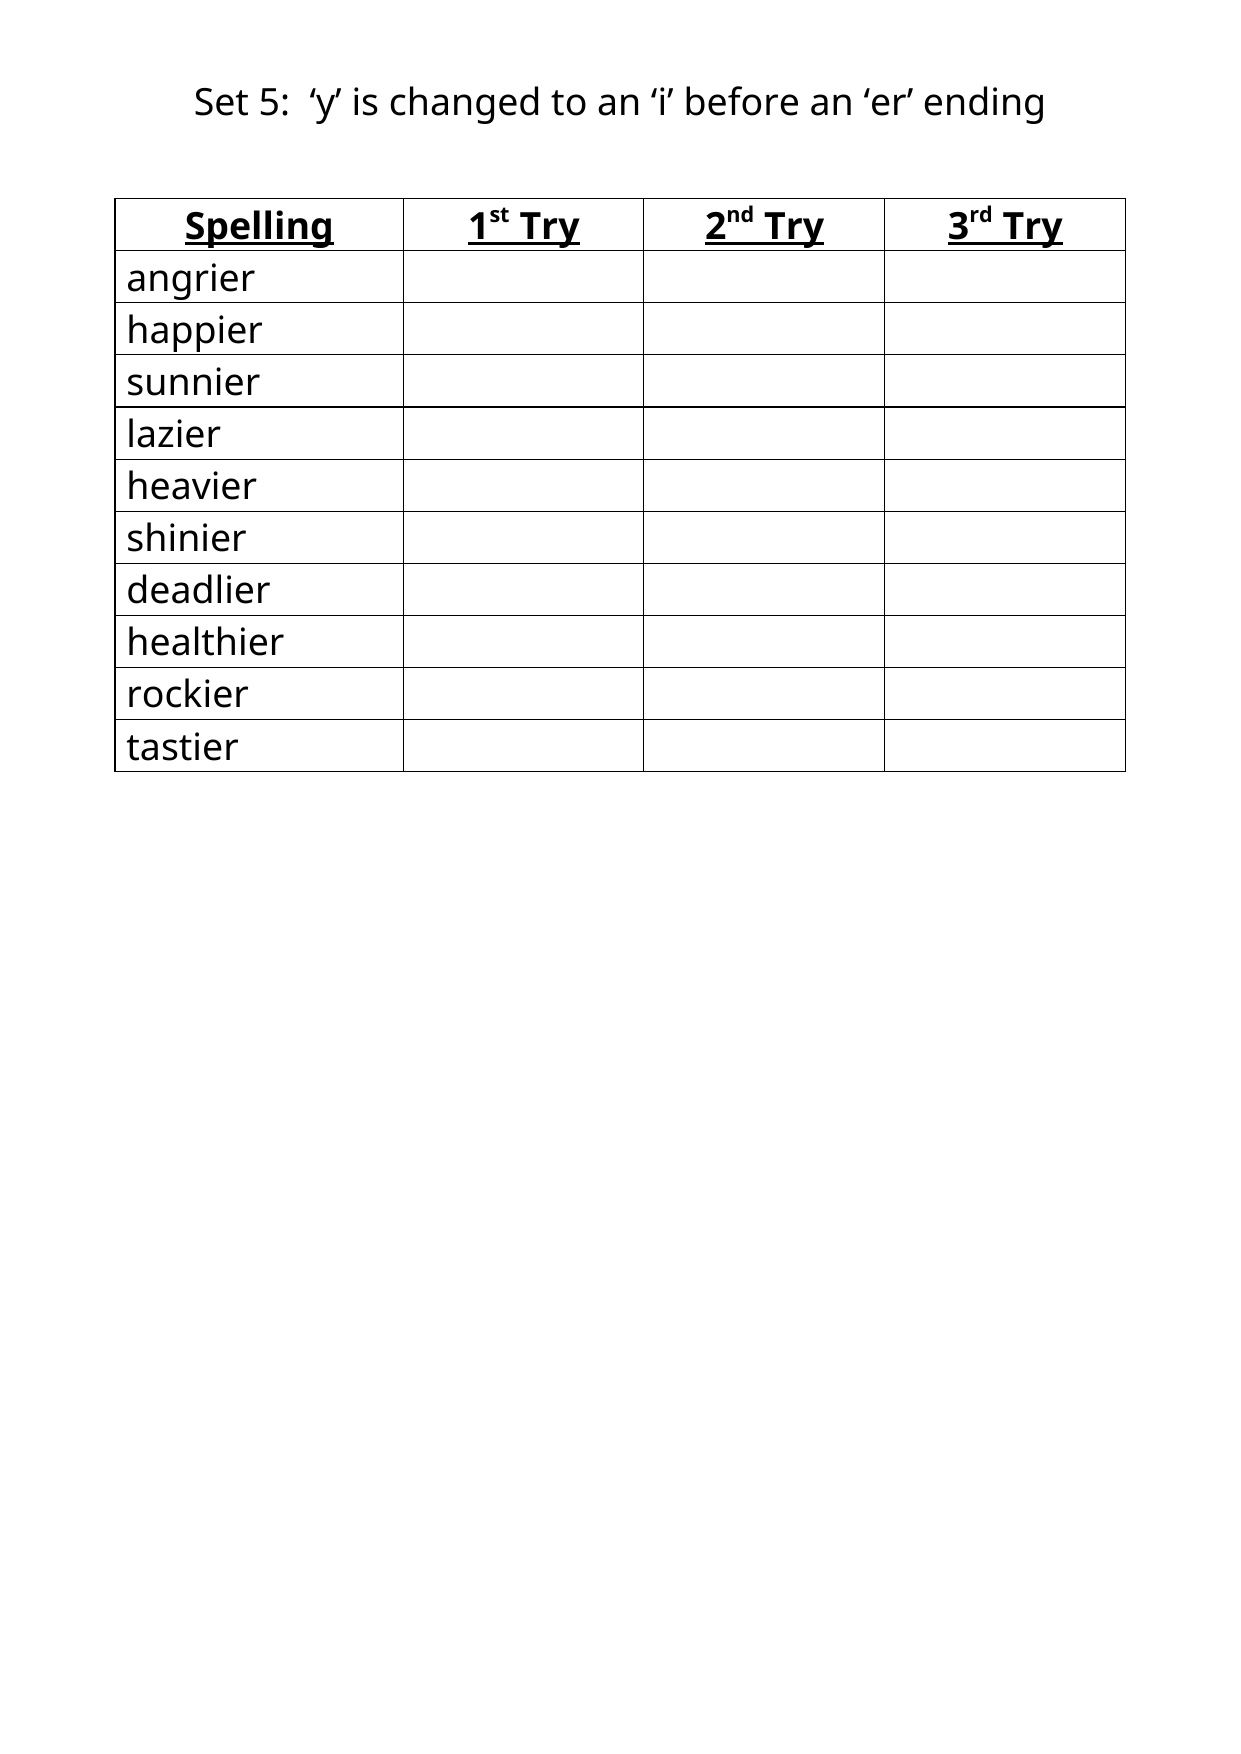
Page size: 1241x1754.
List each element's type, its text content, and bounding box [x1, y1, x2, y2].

table_cell deadlier [116, 564, 403, 615]
table_cell [885, 616, 1125, 667]
table_cell [885, 355, 1125, 406]
table_cell [404, 355, 643, 406]
table_cell [885, 720, 1125, 771]
table_cell [885, 251, 1125, 302]
table_cell [644, 512, 884, 563]
table_cell [404, 512, 643, 563]
table_cell [644, 616, 884, 667]
table_cell [885, 512, 1125, 563]
table_cell [404, 303, 643, 354]
table_cell happier [116, 303, 403, 354]
table_cell [404, 720, 643, 771]
table_header 3rd Try [885, 199, 1125, 250]
table_cell [644, 355, 884, 406]
table_cell [885, 460, 1125, 511]
table_cell [404, 616, 643, 667]
table_cell [404, 460, 643, 511]
table_header Spelling [116, 199, 403, 250]
table_cell [404, 668, 643, 719]
text Set 5: ‘y’ is changed to an ‘i’ before an ‘er’ ending [75, 75, 1165, 126]
table_cell [644, 720, 884, 771]
table_cell [404, 564, 643, 615]
table_cell [404, 251, 643, 302]
table_cell [644, 408, 884, 458]
table_cell [404, 408, 643, 458]
table_cell heavier [116, 460, 403, 511]
table_cell [885, 408, 1125, 458]
table_cell sunnier [116, 355, 403, 406]
table_cell shinier [116, 512, 403, 563]
table_cell tastier [116, 720, 403, 771]
table_cell [644, 668, 884, 719]
table_cell [885, 303, 1125, 354]
table_header 1st Try [404, 199, 643, 250]
table_cell healthier [116, 616, 403, 667]
table_cell [644, 460, 884, 511]
table_cell lazier [116, 408, 403, 458]
table_cell rockier [116, 668, 403, 719]
table_cell [885, 564, 1125, 615]
table_cell [644, 251, 884, 302]
table_header 2nd Try [644, 199, 884, 250]
table_cell angrier [116, 251, 403, 302]
table_cell [644, 303, 884, 354]
table_cell [885, 668, 1125, 719]
table_cell [644, 564, 884, 615]
